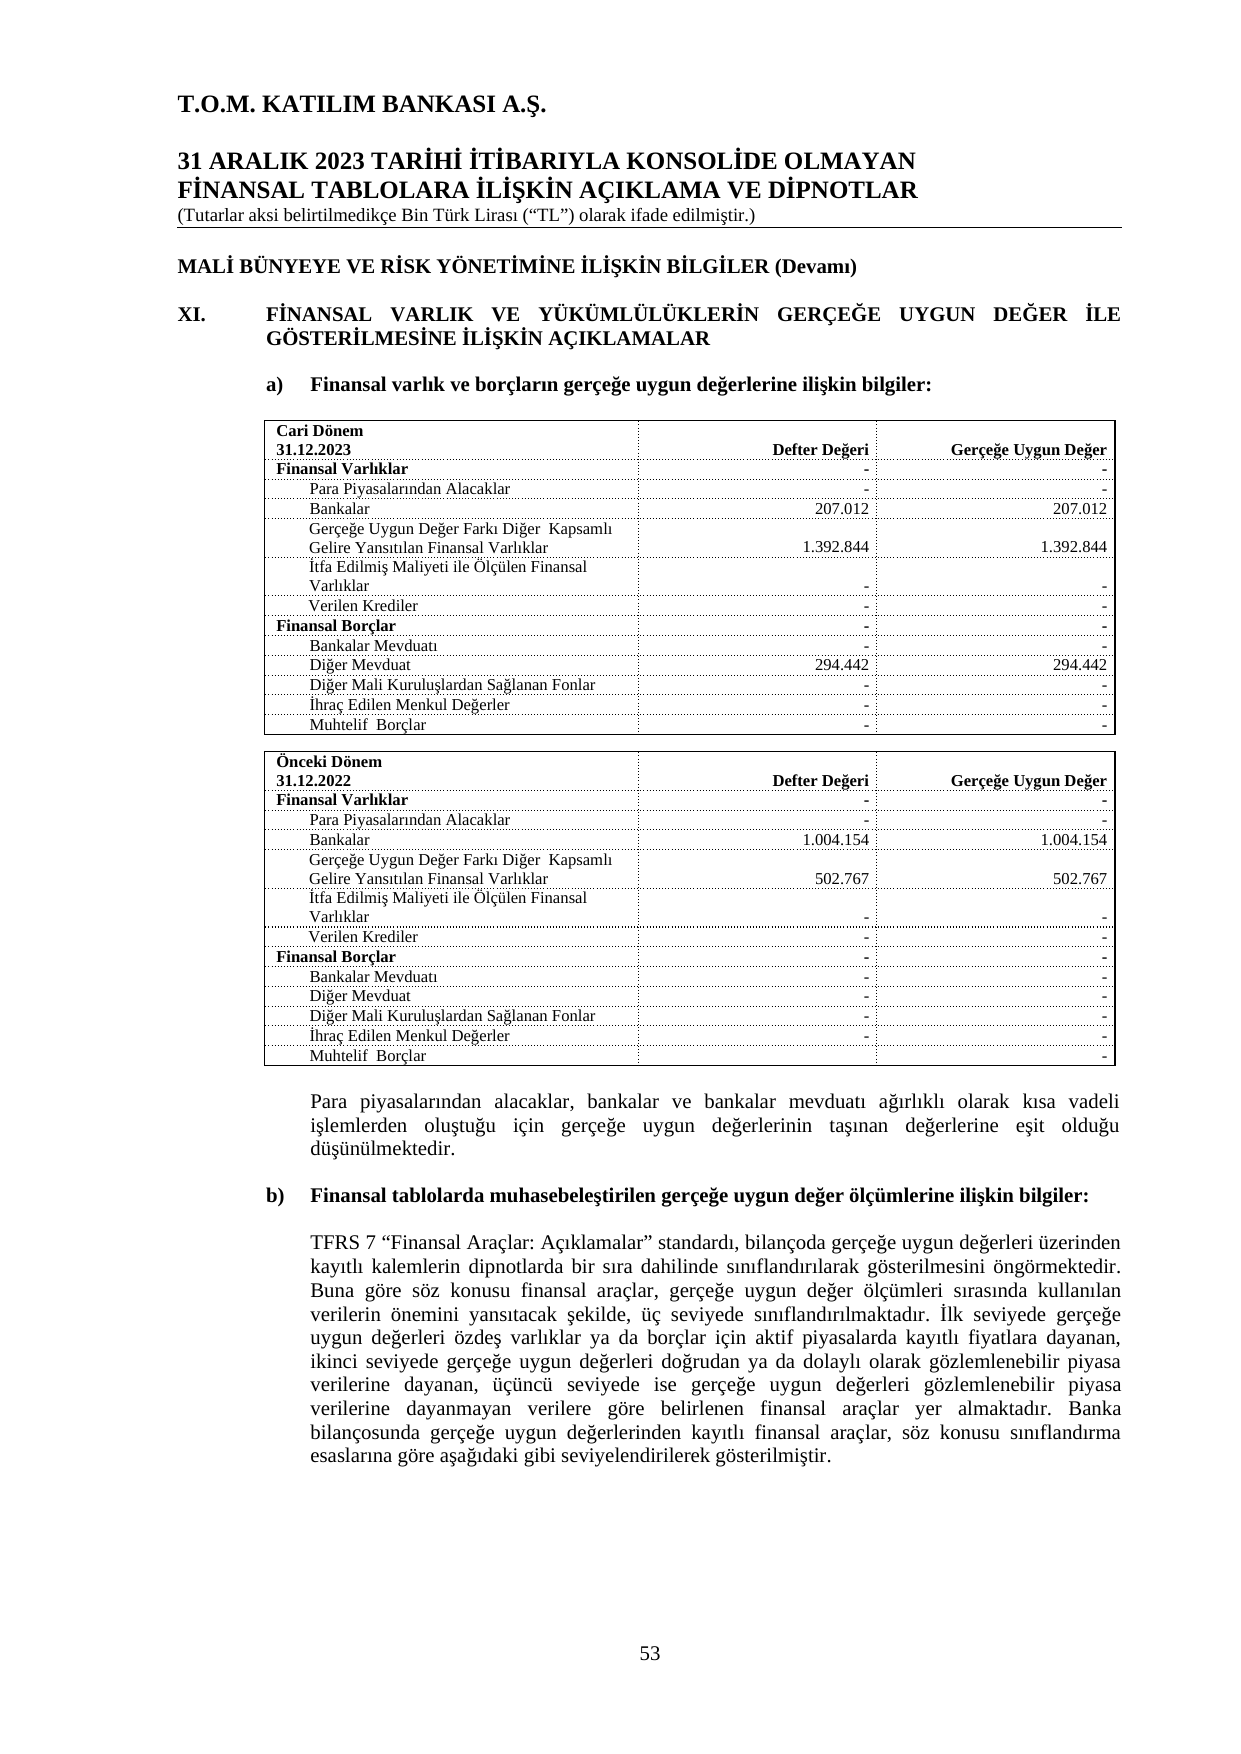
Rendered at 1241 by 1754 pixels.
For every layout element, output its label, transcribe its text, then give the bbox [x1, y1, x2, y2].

text TFRS 7 “Finansal Araçlar: Açıklamalar” standardı, bilançoda gerçeğe uygun değerleri üzerinden kayıtlı kalemlerin dipnotlarda bir sıra dahilinde sınıflandırılarak gösterilmesini öngörmektedir. Buna göre söz konusu finansal araçlar, gerçeğe uygun değer ölçümleri sırasında kullanılan verilerin önemini yansıtacak şekilde, üç seviyede sınıflandırılmaktadır. İlk seviyede gerçeğe uygun değerleri özdeş varlıklar ya da borçlar için aktif piyasalarda kayıtlı fiyatlara dayanan, ikinci seviyede gerçeğe uygun değerleri doğrudan ya da dolaylı olarak gözlemlenebilir piyasa verilerine dayanan, üçüncü seviyede ise gerçeğe uygun değerleri gözlemlenebilir piyasa verilerine dayanmayan verilere göre belirlenen finansal araçlar yer almaktadır. Banka bilançosunda gerçeğe uygun değerlerinden kayıtlı finansal araçlar, söz konusu sınıflandırma esaslarına göre aşağıdaki gibi seviyelendirilerek gösterilmiştir. [310, 1231, 1122, 1467]
text XI. FİNANSAL VARLIK VE YÜKÜMLÜLÜKLERİN GERÇEĞE UYGUN DEĞER İLE GÖSTERİLMESİNE İLİŞKİN AÇIKLAMALAR [177, 302, 1122, 349]
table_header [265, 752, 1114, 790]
text Para piyasalarından alacaklar, bankalar ve bankalar mevduatı ağırlıklı olarak kısa vadeli işlemlerden oluştuğu için gerçeğe uygun değerlerinin taşınan değerlerine eşit olduğu düşünülmektedir. [310, 1089, 1120, 1160]
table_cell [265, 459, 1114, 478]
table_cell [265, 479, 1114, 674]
text MALİ BÜNYEYE VE RİSK YÖNETİMİNE İLİŞKİN BİLGİLER (Devamı) [177, 255, 1122, 278]
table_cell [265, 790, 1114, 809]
list Finansal varlık ve borçların gerçeğe uygun değerlerine ilişkin bilgiler: [266, 373, 1122, 397]
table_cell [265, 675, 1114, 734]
list Finansal tablolarda muhasebeleştirilen gerçeğe uygun değer ölçümlerine ilişkin bilgiler: [266, 1184, 1120, 1207]
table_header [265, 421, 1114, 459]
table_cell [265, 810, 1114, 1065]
